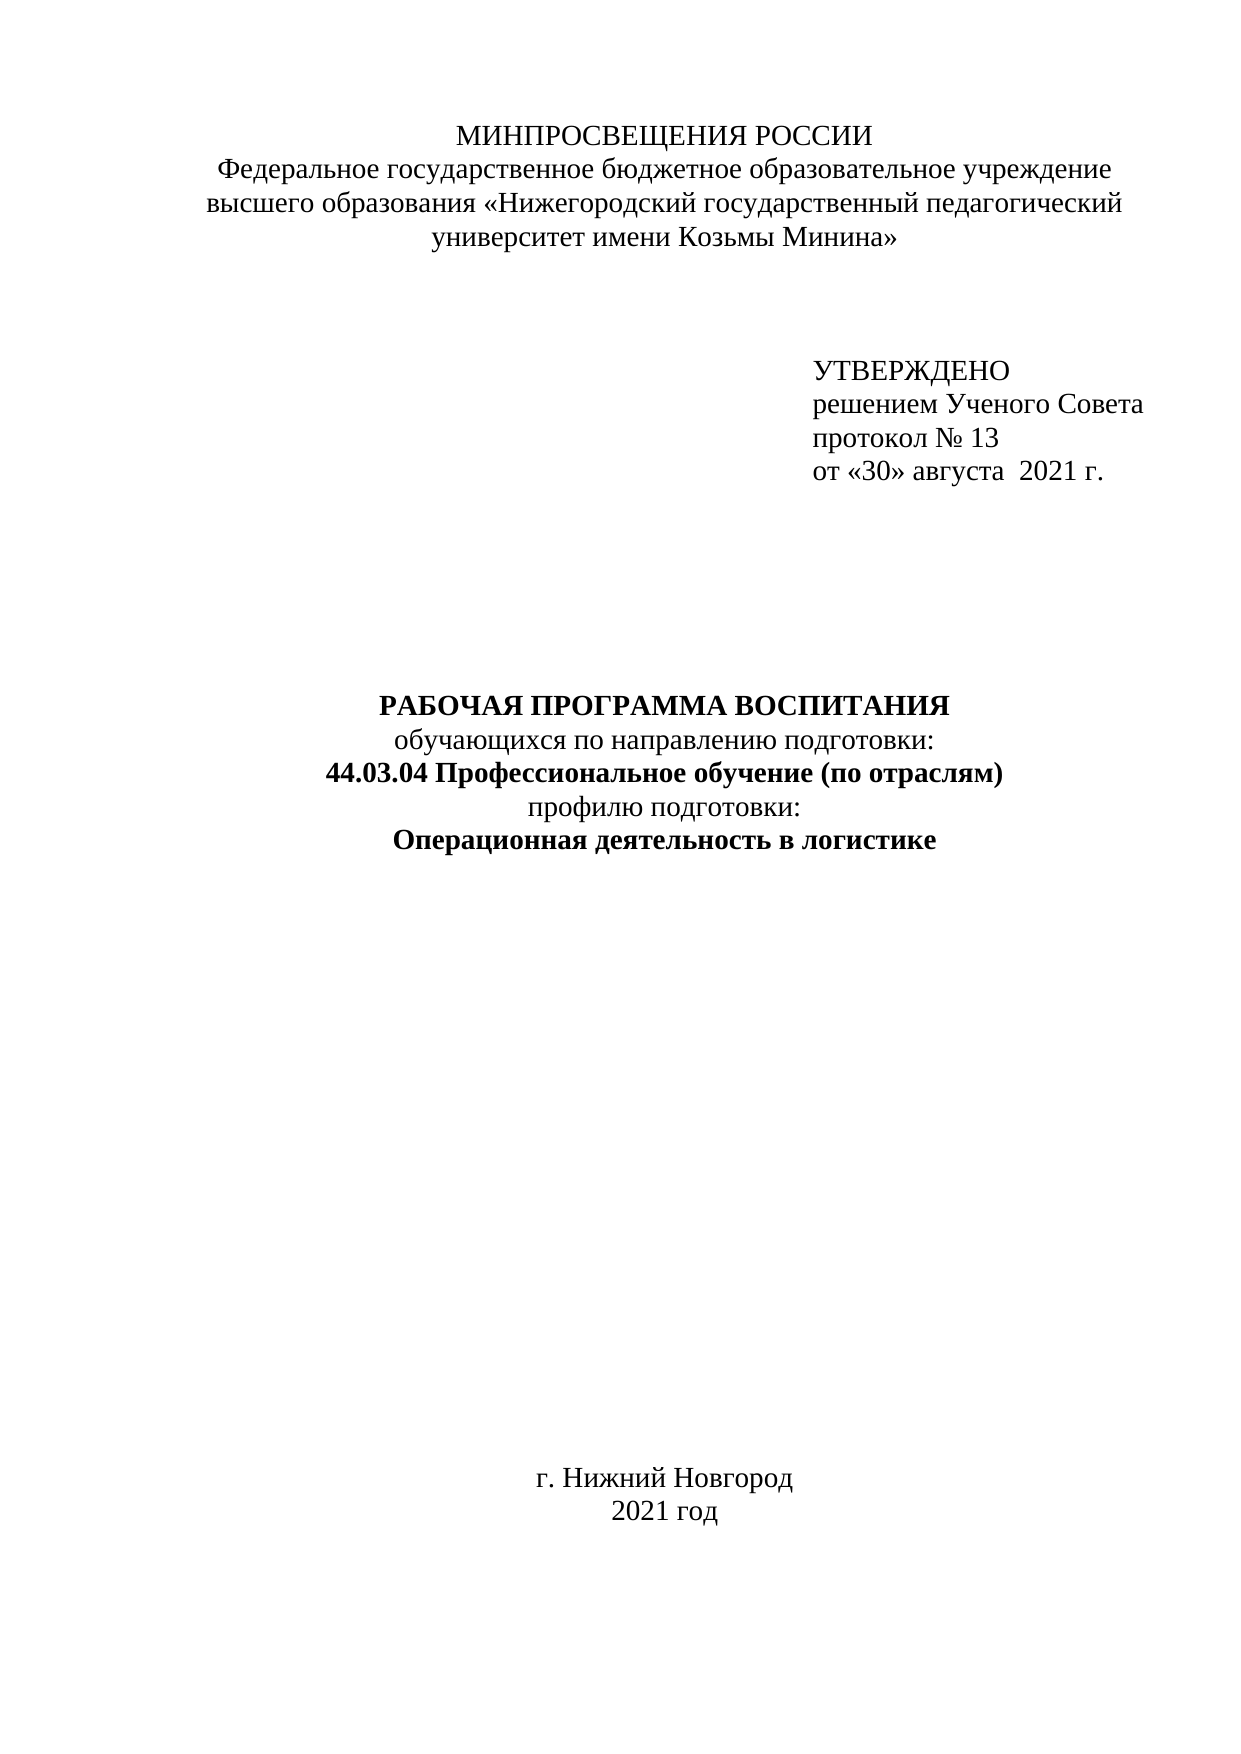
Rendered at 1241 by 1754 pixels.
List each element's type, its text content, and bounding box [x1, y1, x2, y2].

text г. Нижний Новгород [177, 1460, 1152, 1493]
text МИНПРОСВЕЩЕНИЯ РОССИИ [177, 118, 1152, 152]
text протокол № 13 [812, 420, 1152, 453]
text от «30» августа 2021 г. [812, 453, 1152, 487]
text Операционная деятельность в логистике [177, 822, 1152, 856]
text обучающихся по направлению подготовки: [177, 722, 1152, 755]
text Федеральное государственное бюджетное образовательное учреждение высшего образования «Нижегородский государственный педагогический университет имени Козьмы Минина» [177, 152, 1152, 252]
text УТВЕРЖДЕНО [812, 353, 1152, 386]
text 44.03.04 Профессиональное обучение (по отраслям) [177, 755, 1152, 789]
text профилю подготовки: [177, 789, 1152, 822]
text РАБОЧАЯ ПРОГРАММА ВОСПИТАНИЯ [177, 688, 1152, 722]
text 2021 год [177, 1493, 1152, 1527]
text решением Ученого Совета [812, 386, 1152, 420]
